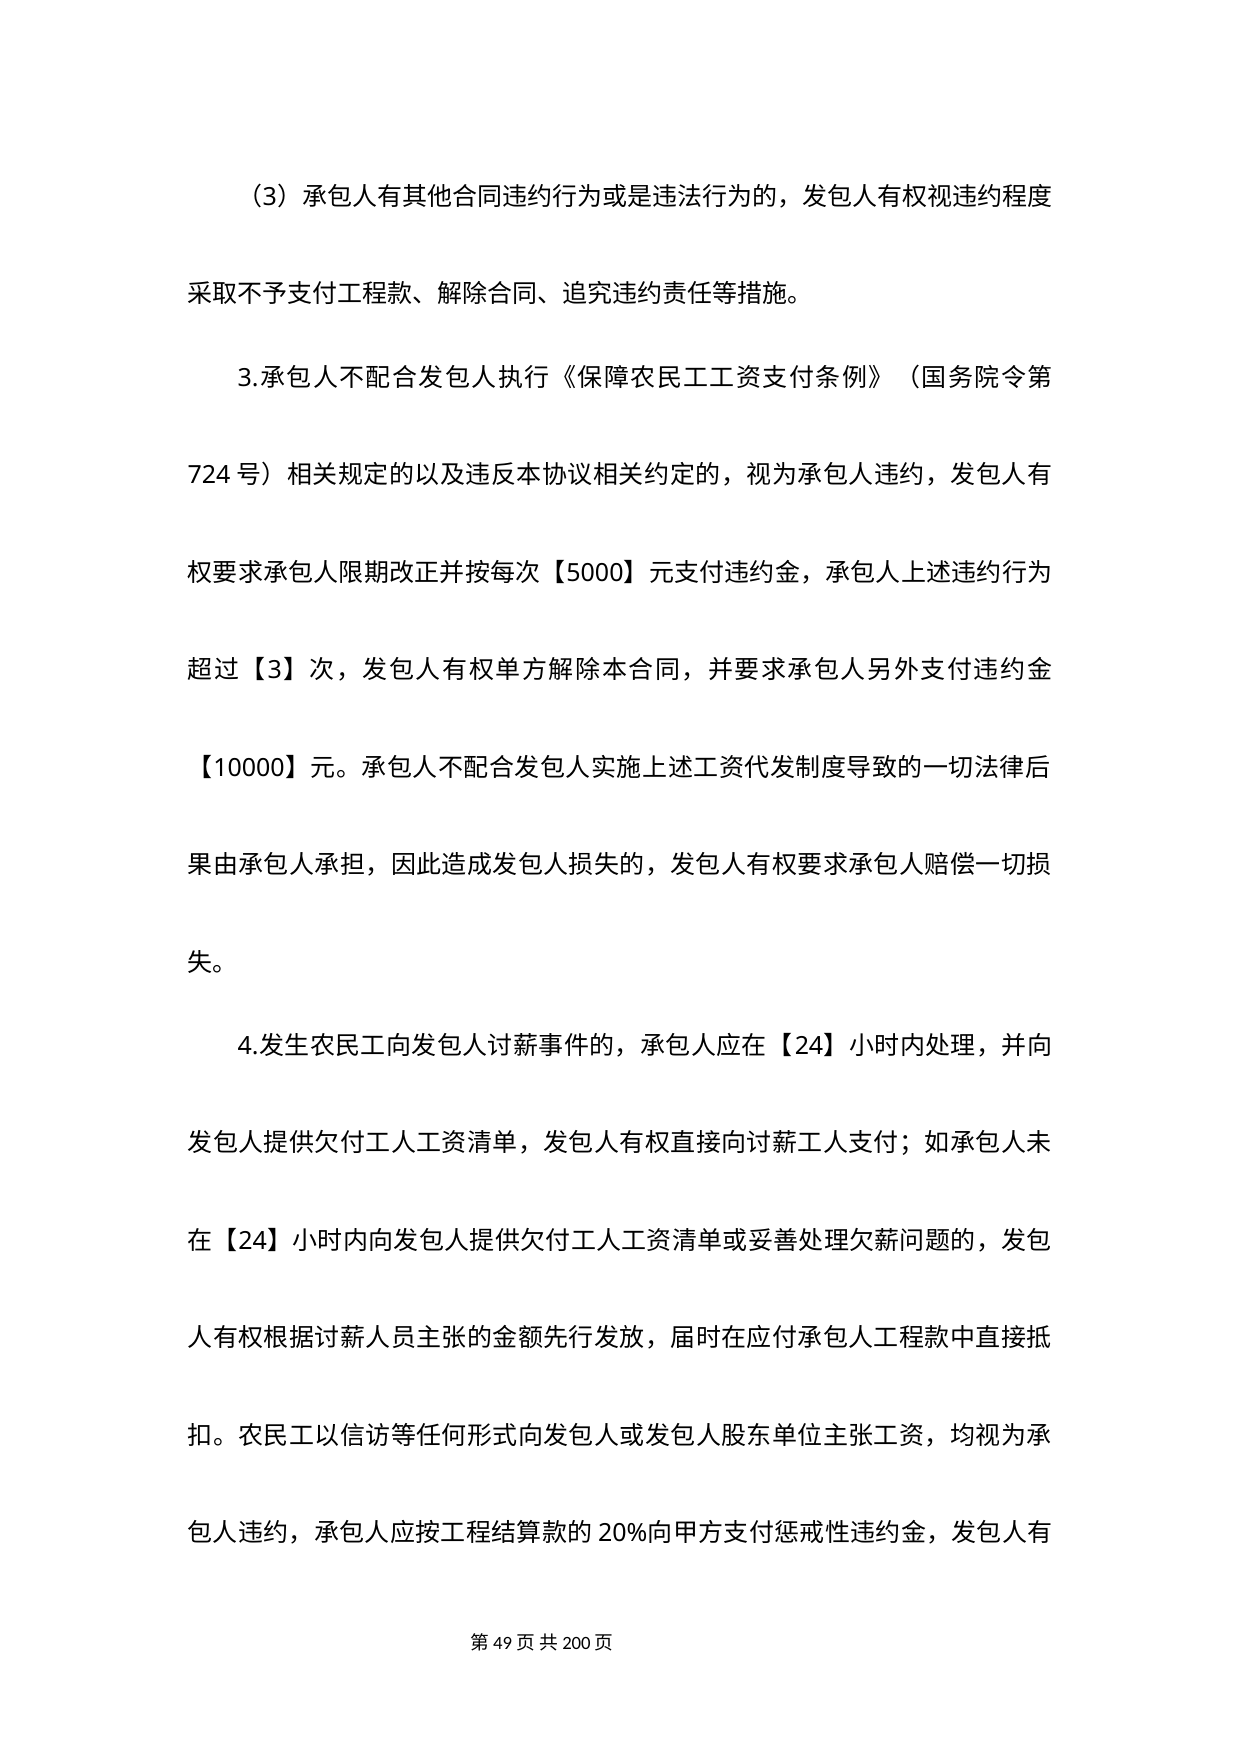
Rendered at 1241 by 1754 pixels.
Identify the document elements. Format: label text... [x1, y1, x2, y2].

text （3）承包人有其他合同违约行为或是违法行为的，发包人有权视违约程度采取不予支付工程款、解除合同、追究违约责任等措施。 [187, 162, 1053, 324]
text 3.承包人不配合发包人执行《保障农民工工资支付条例》（国务院令第724号）相关规定的以及违反本协议相关约定的，视为承包人违约，发包人有权要求承包人限期改正并按每次【5000】元支付违约金，承包人上述违约行为超过【3】次，发包人有权单方解除本合同，并要求承包人另外支付违约金【10000】元。承包人不配合发包人实施上述工资代发制度导致的一切法律后果由承包人承担，因此造成发包人损失的，发包人有权要求承包人赔偿一切损失。 [187, 343, 1053, 993]
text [187, 1011, 1053, 1563]
